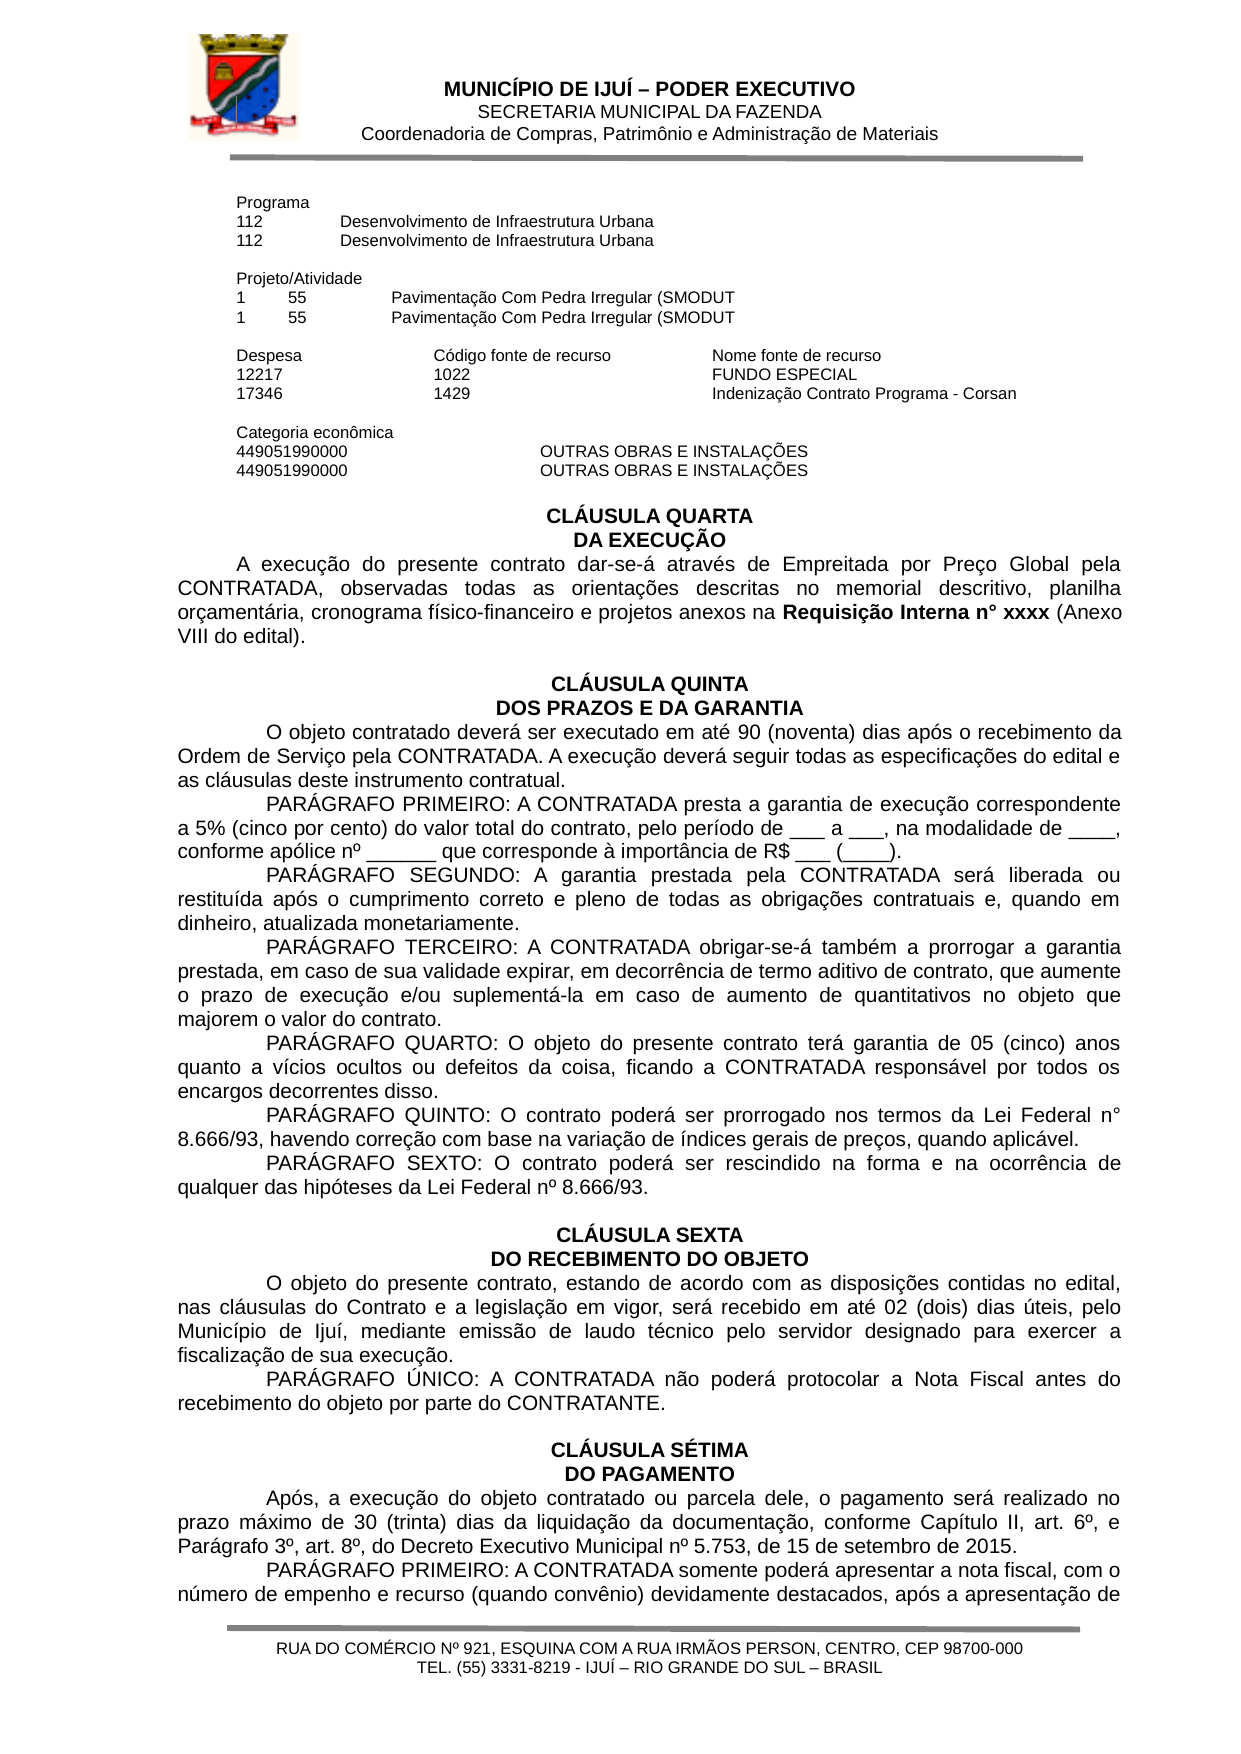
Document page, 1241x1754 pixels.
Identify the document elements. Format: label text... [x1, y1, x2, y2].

table_header Nome fonte de recurso [705, 346, 1174, 365]
text PARÁGRAFO TERCEIRO: A CONTRATADA obrigar-se-á também a prorrogar a garantia prestada, em caso de sua validade expirar, em decorrência de termo aditivo de contrato, que aumente o prazo de execução e/ou suplementá-la em caso de aumento de quantitativos no objeto que majorem o valor do contrato. [177, 935, 1122, 1031]
text PARÁGRAFO SEXTO: O contrato poderá ser rescindido na forma e na ocorrência de qualquer das hipóteses da Lei Federal nº 8.666/93. [177, 1151, 1122, 1199]
table_header Projeto/Atividade [229, 269, 1174, 288]
text O objeto contratado deverá ser executado em até 90 (noventa) dias após o recebimento da Ordem de Serviço pela CONTRATADA. A execução deverá seguir todas as especificações do edital e as cláusulas deste instrumento contratual. [177, 719, 1122, 791]
text CLÁUSULA SEXTA [177, 1223, 1122, 1247]
text PARÁGRAFO QUINTO: O contrato poderá ser prorrogado nos termos da Lei Federal n° 8.666/93, havendo correção com base na variação de índices gerais de preços, quando aplicável. [177, 1103, 1122, 1151]
table_cell Pavimentação Com Pedra Irregular (SMODUT [384, 288, 1174, 307]
text CLÁUSULA SÉTIMA [177, 1438, 1122, 1462]
table_cell Indenização Contrato Programa - Corsan [705, 384, 1174, 403]
table_cell Pavimentação Com Pedra Irregular (SMODUT [384, 308, 1174, 327]
table_cell 1022 [426, 365, 704, 384]
table_cell 55 [281, 308, 384, 327]
text O objeto do presente contrato, estando de acordo com as disposições contidas no edital, nas cláusulas do Contrato e a legislação em vigor, será recebido em até 02 (dois) dias úteis, pelo Município de Ijuí, mediante emissão de laudo técnico pelo servidor designado para exercer a fiscalização de sua execução. [177, 1271, 1122, 1366]
table_cell OUTRAS OBRAS E INSTALAÇÕES [533, 461, 1174, 480]
picture [187, 34, 300, 143]
table_header Categoria econômica [229, 423, 1174, 442]
table_header Código fonte de recurso [426, 346, 704, 365]
text DO PAGAMENTO [177, 1462, 1122, 1486]
text CLÁUSULA QUINTA [177, 672, 1122, 696]
text DOS PRAZOS E DA GARANTIA [177, 696, 1122, 719]
text PARÁGRAFO PRIMEIRO: A CONTRATADA presta a garantia de execução correspondente a 5% (cinco por cento) do valor total do contrato, pelo período de ___ a ___, na modalidade de ____, conforme apólice nº ______ que corresponde à importância de R$ ___ (____). [177, 791, 1122, 863]
table_cell 1 [229, 308, 281, 327]
table_header Programa [229, 193, 1174, 212]
table_cell 112 [229, 231, 332, 250]
text PARÁGRAFO SEGUNDO: A garantia prestada pela CONTRATADA será liberada ou restituída após o cumprimento correto e pleno de todas as obrigações contratuais e, quando em dinheiro, atualizada monetariamente. [177, 863, 1122, 935]
text DO RECEBIMENTO DO OBJETO [177, 1247, 1122, 1271]
table_cell 1 [229, 288, 281, 307]
table_cell Desenvolvimento de Infraestrutura Urbana [333, 231, 1174, 250]
table_cell 1429 [426, 384, 704, 403]
text PARÁGRAFO QUARTO: O objeto do presente contrato terá garantia de 05 (cinco) anos quanto a vícios ocultos ou defeitos da coisa, ficando a CONTRATADA responsável por todos os encargos decorrentes disso. [177, 1031, 1122, 1103]
table_cell 17346 [229, 384, 426, 403]
table_cell 449051990000 [229, 461, 533, 480]
text CLÁUSULA QUARTA [177, 504, 1122, 528]
text A execução do presente contrato dar-se-á através de Empreitada por Preço Global pela CONTRATADA, observadas todas as orientações descritas no memorial descritivo, planilha orçamentária, cronograma físico-financeiro e projetos anexos na Requisição Interna n° xxxx (Anexo VIII do edital). [177, 552, 1122, 648]
table_cell 449051990000 [229, 442, 533, 461]
text Após, a execução do objeto contratado ou parcela dele, o pagamento será realizado no prazo máximo de 30 (trinta) dias da liquidação da documentação, conforme Capítulo II, art. 6º, e Parágrafo 3º, art. 8º, do Decreto Executivo Municipal nº 5.753, de 15 de setembro de 2015. [177, 1486, 1122, 1558]
table_header Despesa [229, 346, 426, 365]
table_cell 55 [281, 288, 384, 307]
text PARÁGRAFO ÚNICO: A CONTRATADA não poderá protocolar a Nota Fiscal antes do recebimento do objeto por parte do CONTRATANTE. [177, 1366, 1122, 1414]
table_cell 112 [229, 212, 332, 231]
table_cell FUNDO ESPECIAL [705, 365, 1174, 384]
table_cell Desenvolvimento de Infraestrutura Urbana [333, 212, 1174, 231]
table_cell 12217 [229, 365, 426, 384]
text DA EXECUÇÃO [177, 528, 1122, 552]
table_cell OUTRAS OBRAS E INSTALAÇÕES [533, 442, 1174, 461]
